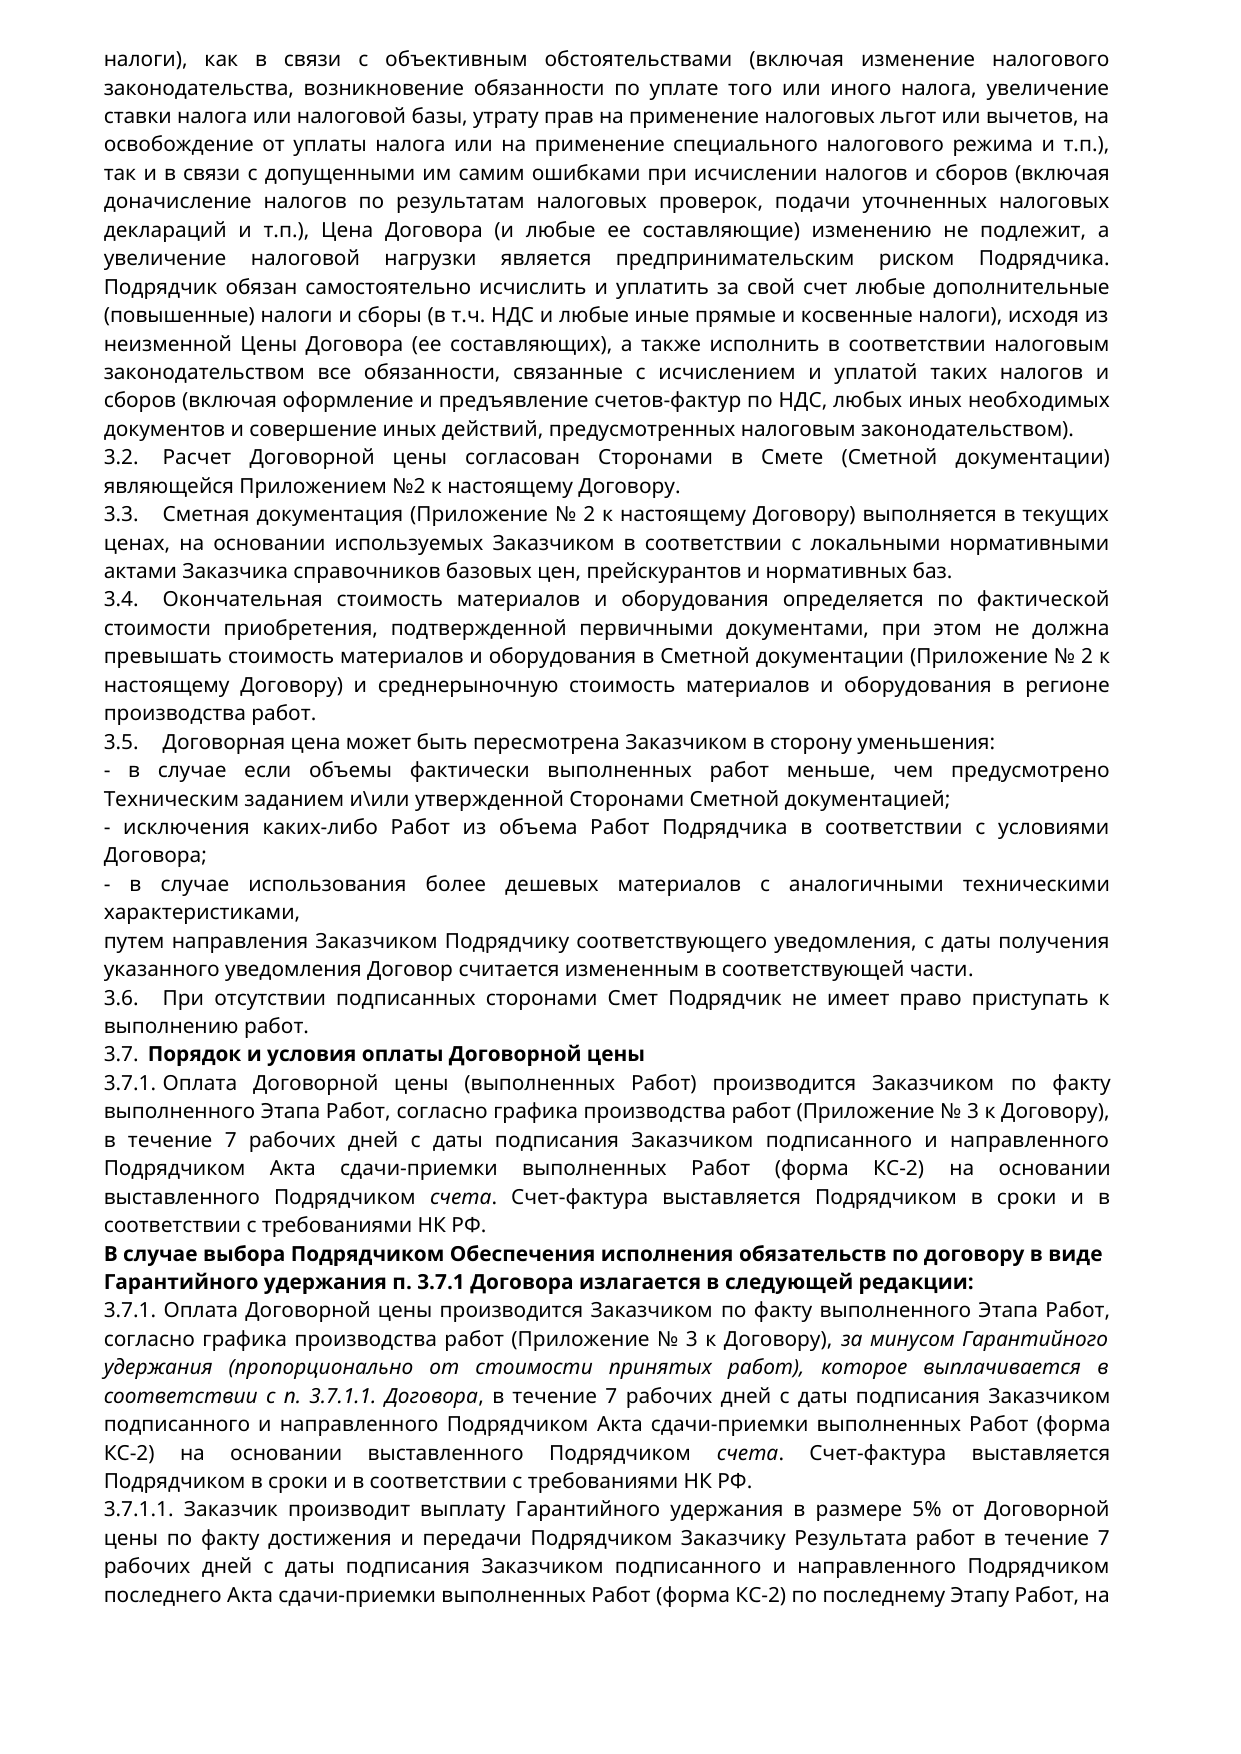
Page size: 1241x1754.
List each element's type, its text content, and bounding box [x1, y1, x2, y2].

list Договорная цена может быть пересмотрена Заказчиком в сторону уменьшения: [103, 727, 1111, 755]
list Оплата Договорной цены (выполненных Работ) производится Заказчиком по факту выполненного Этапа Работ, согласно графика производства работ (Приложение № 3 к Договору), в течение 7 рабочих дней с даты подписания Заказчиком подписанного и направленного Подрядчиком Акта сдачи-приемки выполненных Работ (форма КС-2) на основании выставленного Подрядчиком счета. Счет-фактура выставляется Подрядчиком в сроки и в соответствии с требованиями НК РФ. [103, 1068, 1111, 1239]
text 3.7.1. Оплата Договорной цены производится Заказчиком по факту выполненного Этапа Работ, согласно графика производства работ (Приложение № 3 к Договору), за минусом Гарантийного удержания (пропорционально от стоимости принятых работ), которое выплачивается в соответствии с п. 3.7.1.1. Договора, в течение 7 рабочих дней с даты подписания Заказчиком подписанного и направленного Подрядчиком Акта сдачи-приемки выполненных Работ (форма КС-2) на основании выставленного Подрядчиком счета. Счет-фактура выставляется Подрядчиком в сроки и в соответствии с требованиями НК РФ. [103, 1296, 1111, 1494]
list - в случае использования более дешевых материалов с аналогичными техническими характеристиками, [103, 869, 1111, 926]
list - исключения каких-либо Работ из объема Работ Подрядчика в соответствии с условиями Договора; [103, 812, 1111, 869]
list В случае выбора Подрядчиком Обеспечения исполнения обязательств по договору в виде [103, 1239, 1111, 1267]
list Расчет Договорной цены согласован Сторонами в Смете (Сметной документации) являющейся Приложением №2 к настоящему Договору. [103, 442, 1111, 499]
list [103, 44, 1111, 442]
list Порядок и условия оплаты Договорной цены [103, 1039, 1111, 1068]
text Гарантийного удержания п. 3.7.1 Договора излагается в следующей редакции: [103, 1267, 1111, 1296]
list - в случае если объемы фактически выполненных работ меньше, чем предусмотрено Техническим заданием и\или утвержденной Сторонами Сметной документацией; [103, 755, 1111, 812]
list Сметная документация (Приложение № 2 к настоящему Договору) выполняется в текущих ценах, на основании используемых Заказчиком в соответствии с локальными нормативными актами Заказчика справочников базовых цен, прейскурантов и нормативных баз. [103, 499, 1111, 584]
list При отсутствии подписанных сторонами Смет Подрядчик не имеет право приступать к выполнению работ. [103, 983, 1111, 1039]
list Окончательная стоимость материалов и оборудования определяется по фактической стоимости приобретения, подтвержденной первичными документами, при этом не должна превышать стоимость материалов и оборудования в Сметной документации (Приложение № 2 к настоящему Договору) и среднерыночную стоимость материалов и оборудования в регионе производства работ. [103, 584, 1111, 727]
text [103, 1494, 1111, 1608]
list путем направления Заказчиком Подрядчику соответствующего уведомления, с даты получения указанного уведомления Договор считается измененным в соответствующей части. [103, 926, 1111, 983]
